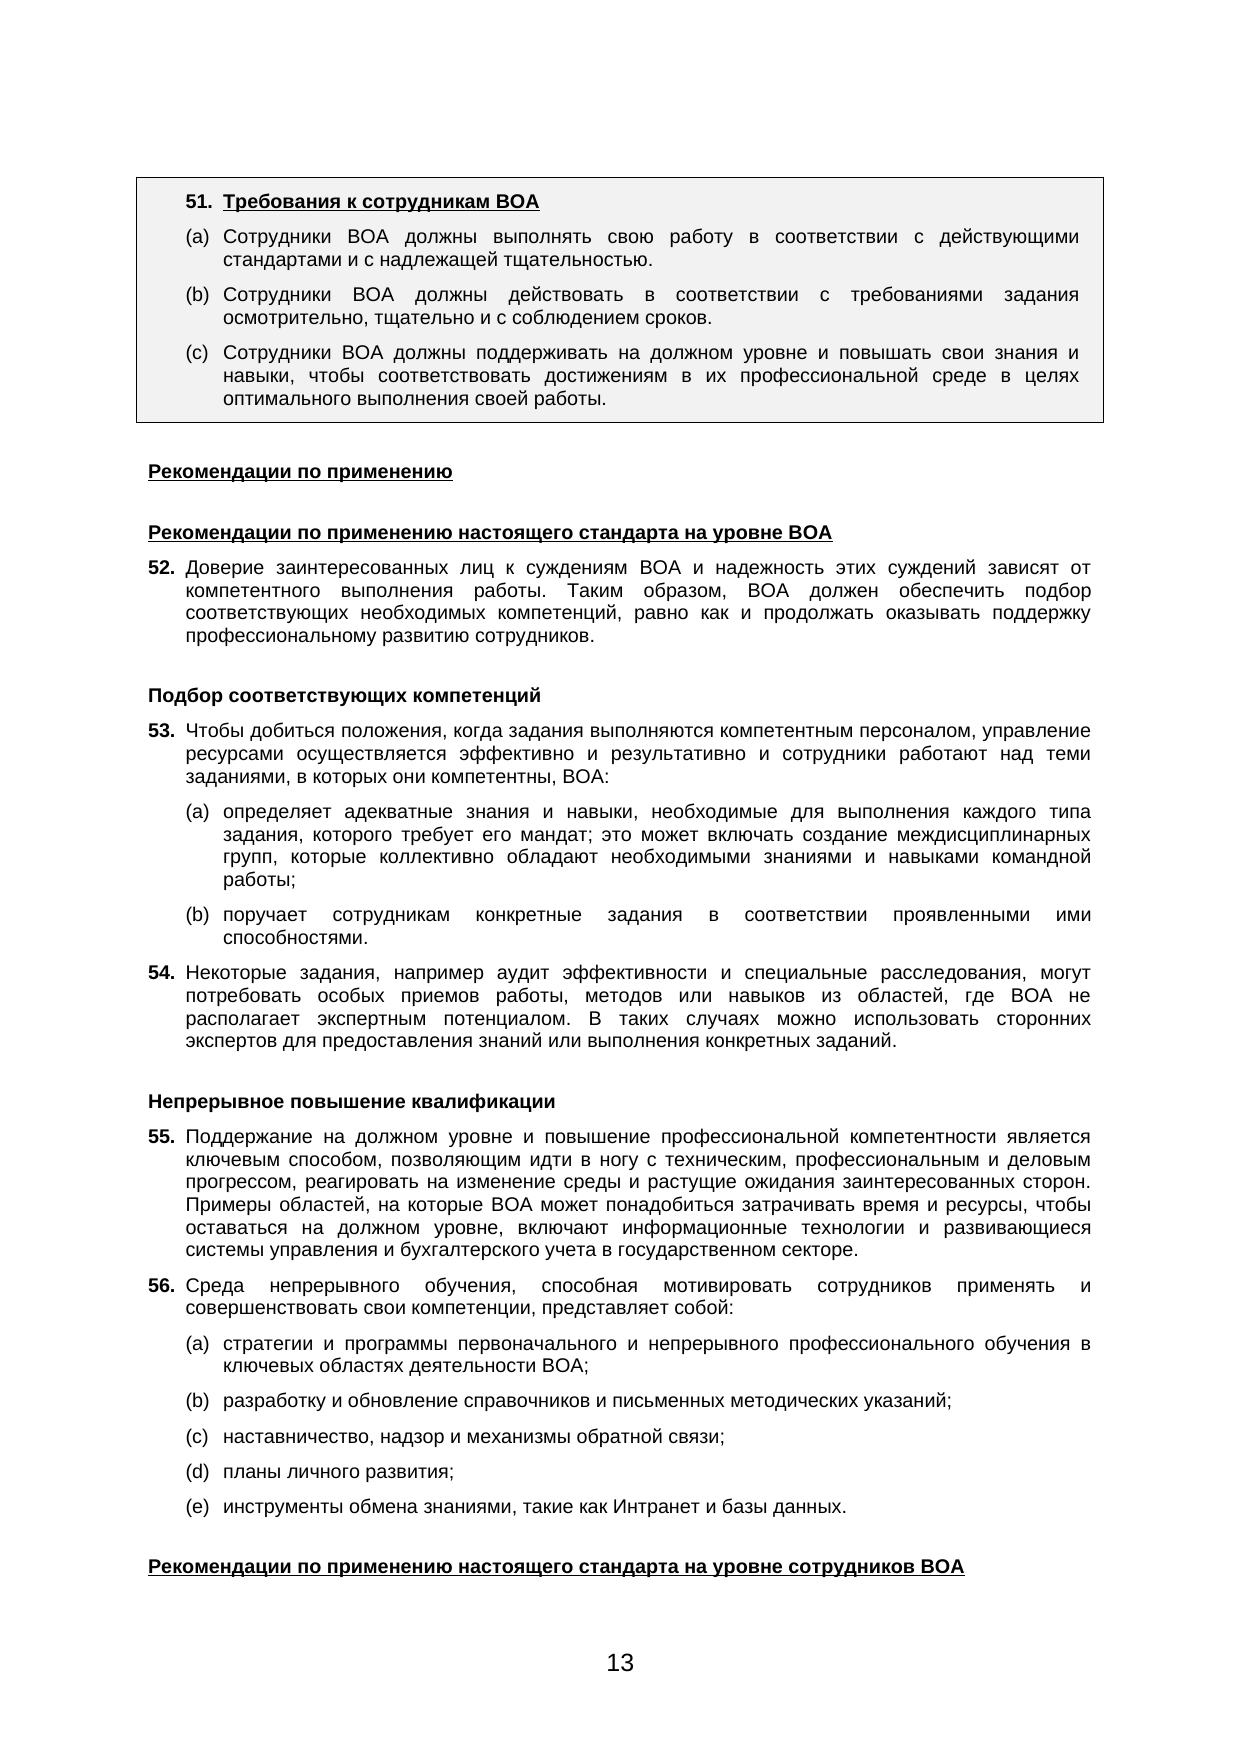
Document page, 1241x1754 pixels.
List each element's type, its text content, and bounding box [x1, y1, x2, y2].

text Чтобы добиться положения, когда задания выполняются компетентным персоналом, управление ресурсами осуществляется эффективно и результативно и сотрудники работают над теми заданиями, в которых они компетентны, ВОА: [148, 719, 1092, 787]
text Некоторые задания, например аудит эффективности и специальные расследования, могут потребовать особых приемов работы, методов или навыков из областей, где ВОА не располагает экспертным потенциалом. В таких случаях можно использовать сторонних экспертов для предоставления знаний или выполнения конкретных заданий. [148, 961, 1092, 1052]
text Доверие заинтересованных лиц к суждениям ВОА и надежность этих суждений зависят от компетентного выполнения работы. Таким образом, ВОА должен обеспечить подбор соответствующих необходимых компетенций, равно как и продолжать оказывать поддержку профессиональному развитию сотрудников. [148, 556, 1092, 647]
text определяет адекватные знания и навыки, необходимые для выполнения каждого типа задания, которого требует его мандат; это может включать создание междисциплинарных групп, которые коллективно обладают необходимыми знаниями и навыками командной работы; [185, 800, 1092, 891]
text Среда непрерывного обучения, способная мотивировать сотрудников применять и совершенствовать свои компетенции, представляет собой: [148, 1273, 1092, 1319]
text Рекомендации по применению настоящего стандарта на уровне ВОА [148, 521, 1092, 543]
table_header Требования к сотрудникам ВОА Сотрудники ВОА должны выполнять свою работу в соответствии с действующими стандартами и с надлежащей тщательностью. Сотрудники ВОА должны действовать в соответствии с требованиями задания осмотрительно, тщательно и с соблюдением сроков. Сотрудники ВОА должны поддерживать на должном уровне и повышать свои знания и навыки, чтобы соответствовать достижениям в их профессиональной среде в целях оптимального выполнения своей работы. [137, 178, 1103, 422]
text Рекомендации по применению настоящего стандарта на уровне сотрудников ВОА [148, 1555, 1092, 1578]
text Непрерывное повышение квалификации [148, 1089, 1092, 1112]
text стратегии и программы первоначального и непрерывного профессионального обучения в ключевых областях деятельности ВОА; [185, 1331, 1092, 1377]
text разработку и обновление справочников и письменных методических указаний; [185, 1389, 1092, 1412]
text планы личного развития; [185, 1460, 1092, 1482]
text Подбор соответствующих компетенций [148, 684, 1092, 707]
text Поддержание на должном уровне и повышение профессиональной компетентности является ключевым способом, позволяющим идти в ногу с техническим, профессиональным и деловым прогрессом, реагировать на изменение среды и растущие ожидания заинтересованных сторон. Примеры областей, на которые ВОА может понадобиться затрачивать время и ресурсы, чтобы оставаться на должном уровне, включают информационные технологии и развивающиеся системы управления и бухгалтерского учета в государственном секторе. [148, 1125, 1092, 1261]
text Рекомендации по применению [148, 460, 1092, 483]
text наставничество, надзор и механизмы обратной связи; [185, 1424, 1092, 1447]
text инструменты обмена знаниями, такие как Интранет и базы данных. [185, 1495, 1092, 1518]
text поручает сотрудникам конкретные задания в соответствии проявленными ими способностями. [185, 903, 1092, 949]
